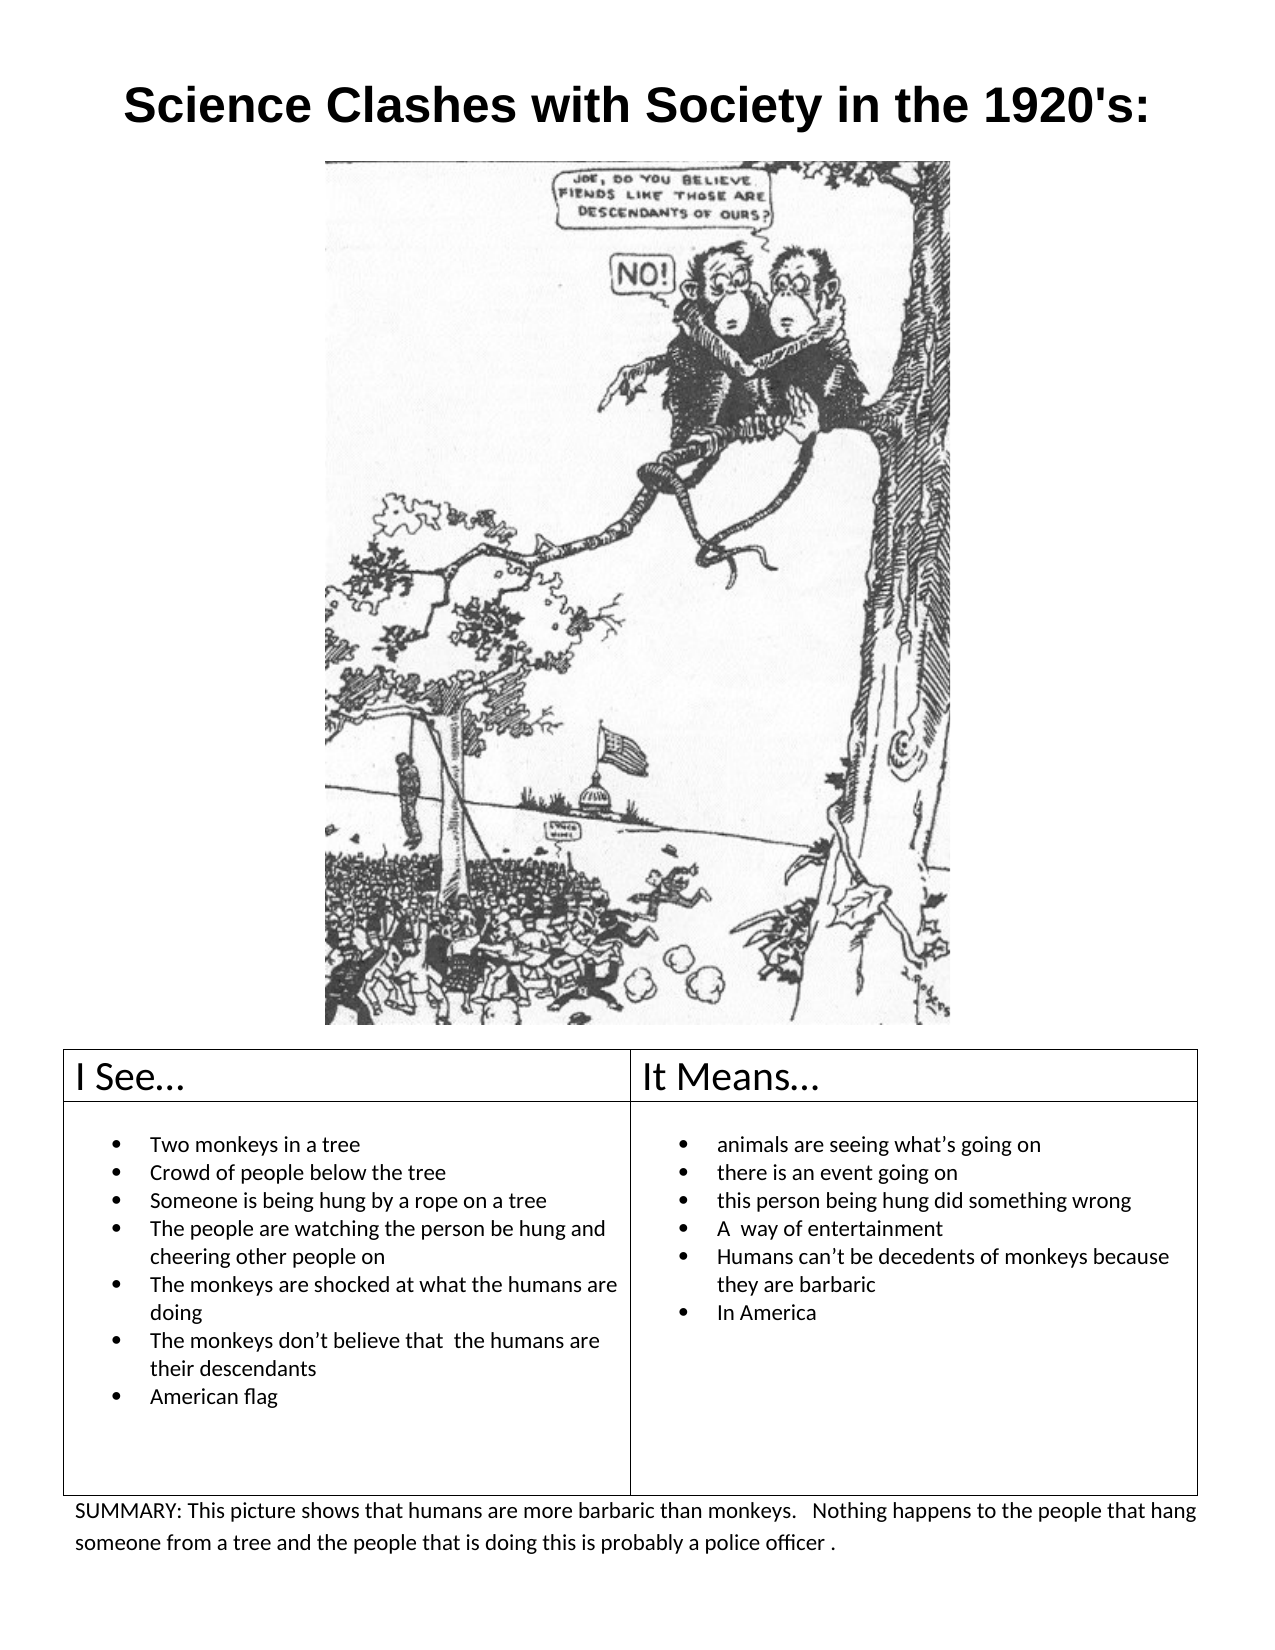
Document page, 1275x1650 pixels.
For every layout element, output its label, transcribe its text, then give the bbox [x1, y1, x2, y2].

text SUMMARY: This picture shows that humans are more barbaric than monkeys. Nothing happens to the people that hang someone from a tree and the people that is doing this is probably a police officer . [75, 1496, 1200, 1557]
table_cell Two monkeys in a tree Crowd of people below the tree Someone is being hung by a rope on a tree The people are watching the person be hung and cheering other people on The monkeys are shocked at what the humans are doing The monkeys don’t believe that the humans are their descendants American flag [64, 1102, 630, 1495]
text Science Clashes with Society in the 1920's: [75, 75, 1200, 132]
table_header It Means… [631, 1050, 1197, 1101]
table_cell animals are seeing what’s going on there is an event going on this person being hung did something wrong A way of entertainment Humans can’t be decedents of monkeys because they are barbaric In America [631, 1102, 1197, 1495]
picture [325, 161, 951, 1025]
table_header I See… [64, 1050, 630, 1101]
